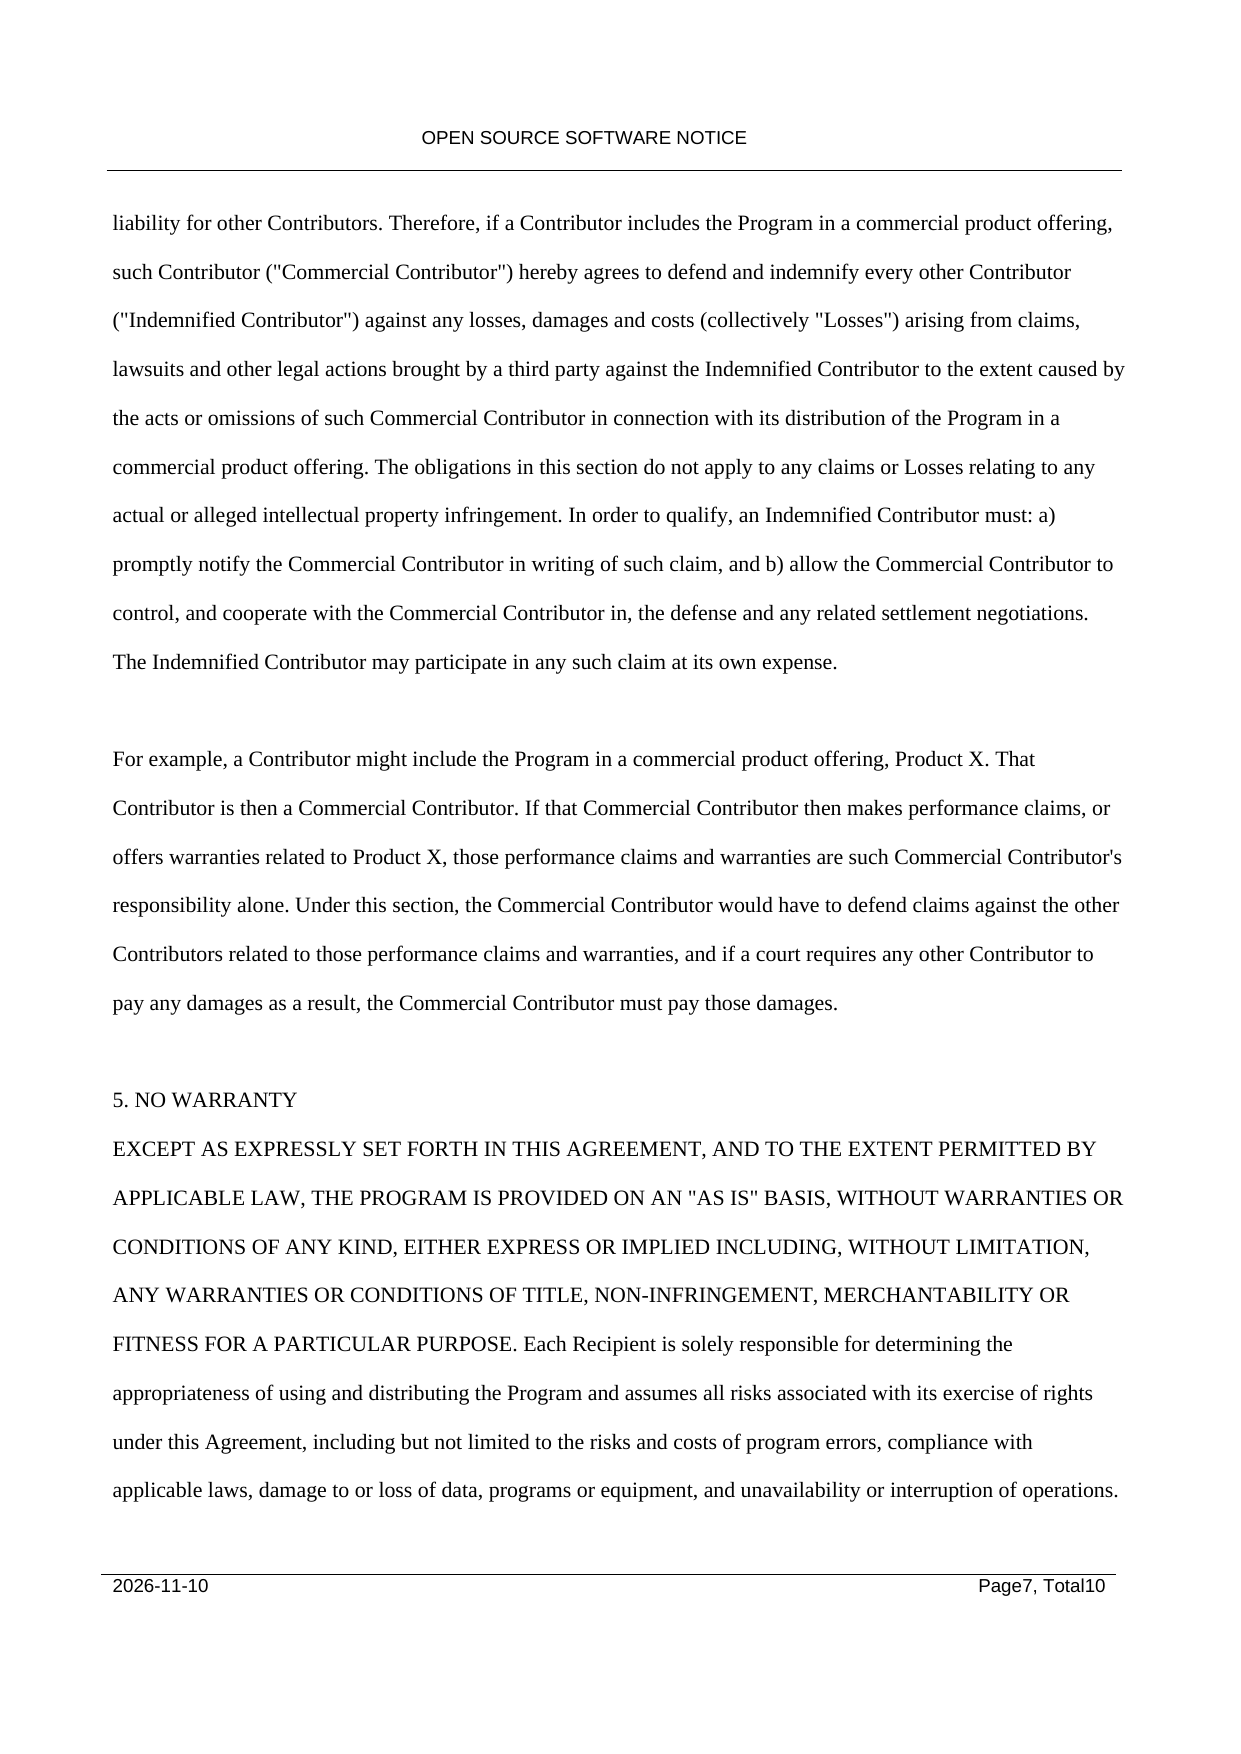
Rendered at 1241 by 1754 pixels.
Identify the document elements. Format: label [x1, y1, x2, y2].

text [112, 206, 1128, 1506]
